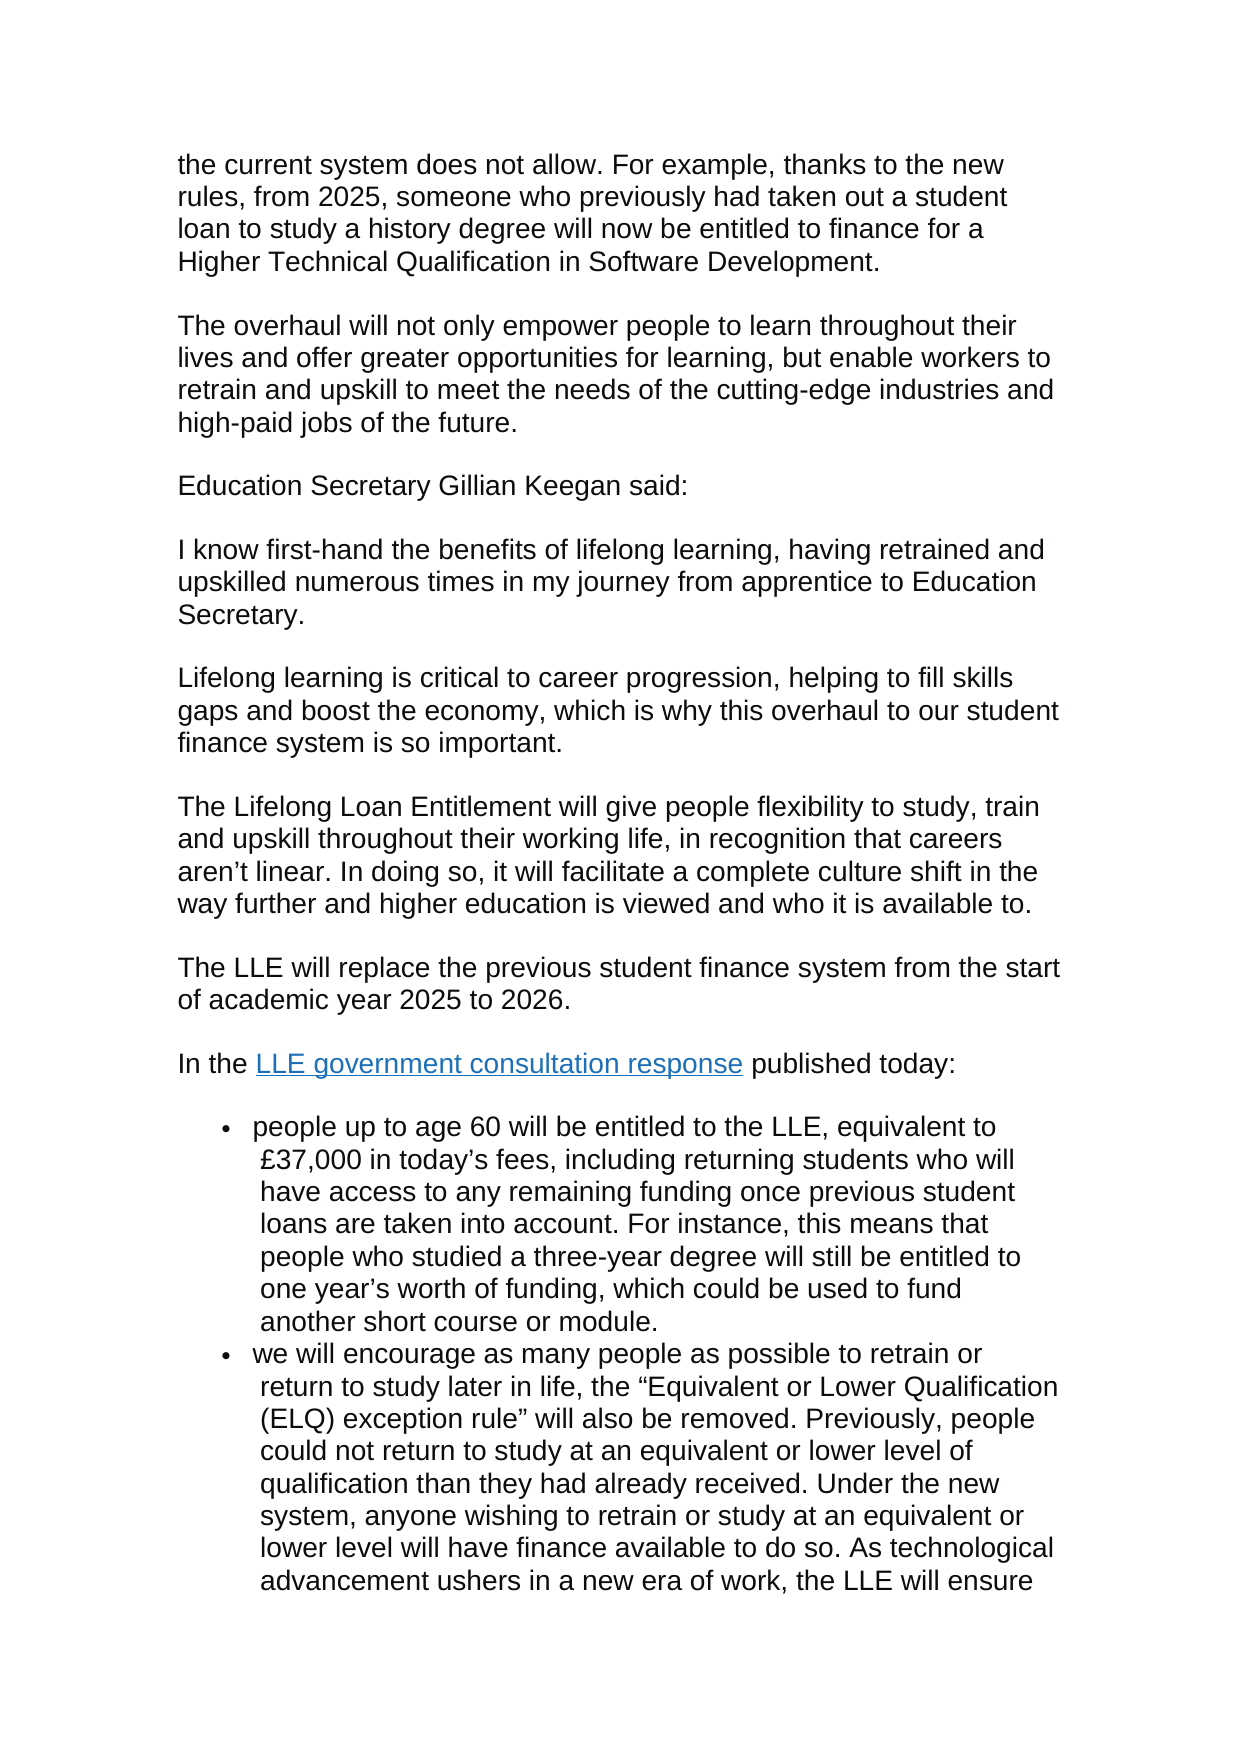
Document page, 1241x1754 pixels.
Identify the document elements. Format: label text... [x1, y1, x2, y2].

text I know first-hand the benefits of lifelong learning, having retrained and upskilled numerous times in my journey from apprentice to Education Secretary. [177, 533, 1063, 630]
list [222, 1337, 1063, 1596]
text The Lifelong Loan Entitlement will give people flexibility to study, train and upskill throughout their working life, in recognition that careers aren’t linear. In doing so, it will facilitate a complete culture shift in the way further and higher education is viewed and who it is available to. [177, 790, 1063, 919]
text In the LLE government consultation response published today: [177, 1047, 1063, 1079]
text Lifelong learning is critical to career progression, helping to fill skills gaps and boost the economy, which is why this overhaul to our student finance system is so important. [177, 661, 1063, 758]
list people up to age 60 will be entitled to the LLE, equivalent to £37,000 in today’s fees, including returning students who will have access to any remaining funding once previous student loans are taken into account. For instance, this means that people who studied a three-year degree will still be entitled to one year’s worth of funding, which could be used to fund another short course or module. [222, 1110, 1063, 1337]
text The overhaul will not only empower people to learn throughout their lives and offer greater opportunities for learning, but enable workers to retrain and upskill to meet the needs of the cutting-edge industries and high-paid jobs of the future. [177, 308, 1063, 438]
text Education Secretary Gillian Keegan said: [177, 469, 1063, 502]
text The LLE will replace the previous student finance system from the start of academic year 2025 to 2026. [177, 951, 1063, 1015]
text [177, 148, 1063, 277]
